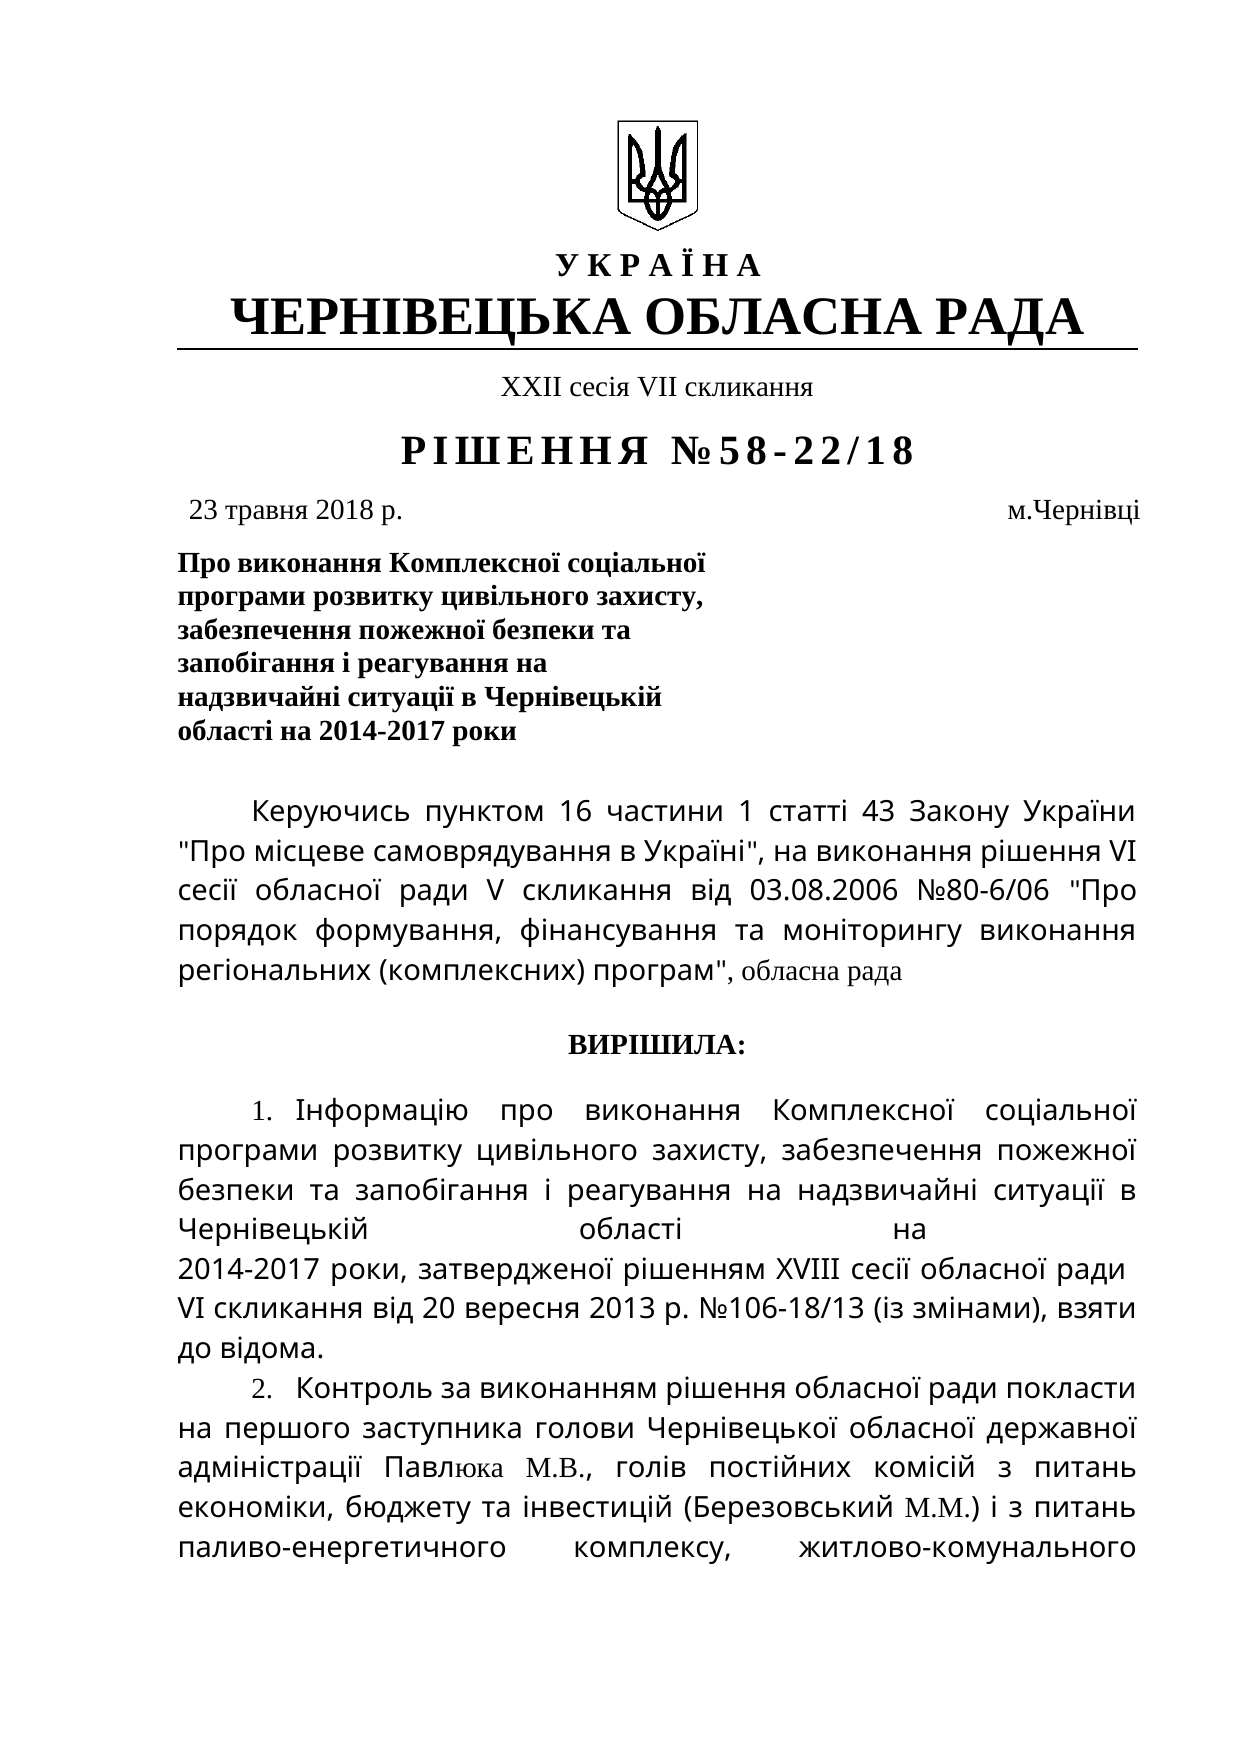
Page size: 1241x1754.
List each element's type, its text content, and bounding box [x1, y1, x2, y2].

text ВИРІШИЛА: [177, 1027, 1137, 1061]
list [177, 1367, 1137, 1566]
picture [615, 118, 700, 234]
table_header м.Чернівці [621, 492, 1152, 526]
text У К Р А Ї Н А [177, 234, 1138, 284]
text Керуючись пунктом 16 частини 1 статті 43 Закону України "Про місцеве самоврядування в Україні", на виконання рішення VI сесії обласної ради V скликання від 03.08.2006 №80-6/06 "Про порядок формування, фінансування та моніторингу виконання регіональних (комплексних) програм", обласна рада [177, 790, 1137, 989]
subtitle ХХІІ сесія VІІ скликання [177, 369, 1137, 402]
table_header 23 травня 2018 р. [177, 492, 621, 526]
text Про виконання Комплексної соціальної програми розвитку цивільного захисту, забезпечення пожежної безпеки та запобігання і реагування на надзвичайні ситуації в Чернівецькій області на 2014-2017 роки [177, 545, 709, 746]
list Інформацію про виконання Комплексної соціальної програми розвитку цивільного захисту, забезпечення пожежної безпеки та запобігання і реагування на надзвичайні ситуації в Чернівецькій області на 2014-2017 роки, затвердженої рішенням ХVIII сесії обласної ради VI скликання від 20 вересня 2013 р. №106-18/13 (із змінами), взяти до відома. [177, 1089, 1137, 1367]
subtitle РІШЕННЯ №58-22/18 [177, 425, 1137, 473]
subtitle ЧЕРНІВЕЦЬКА ОБЛАСНА РАДА [177, 284, 1138, 348]
